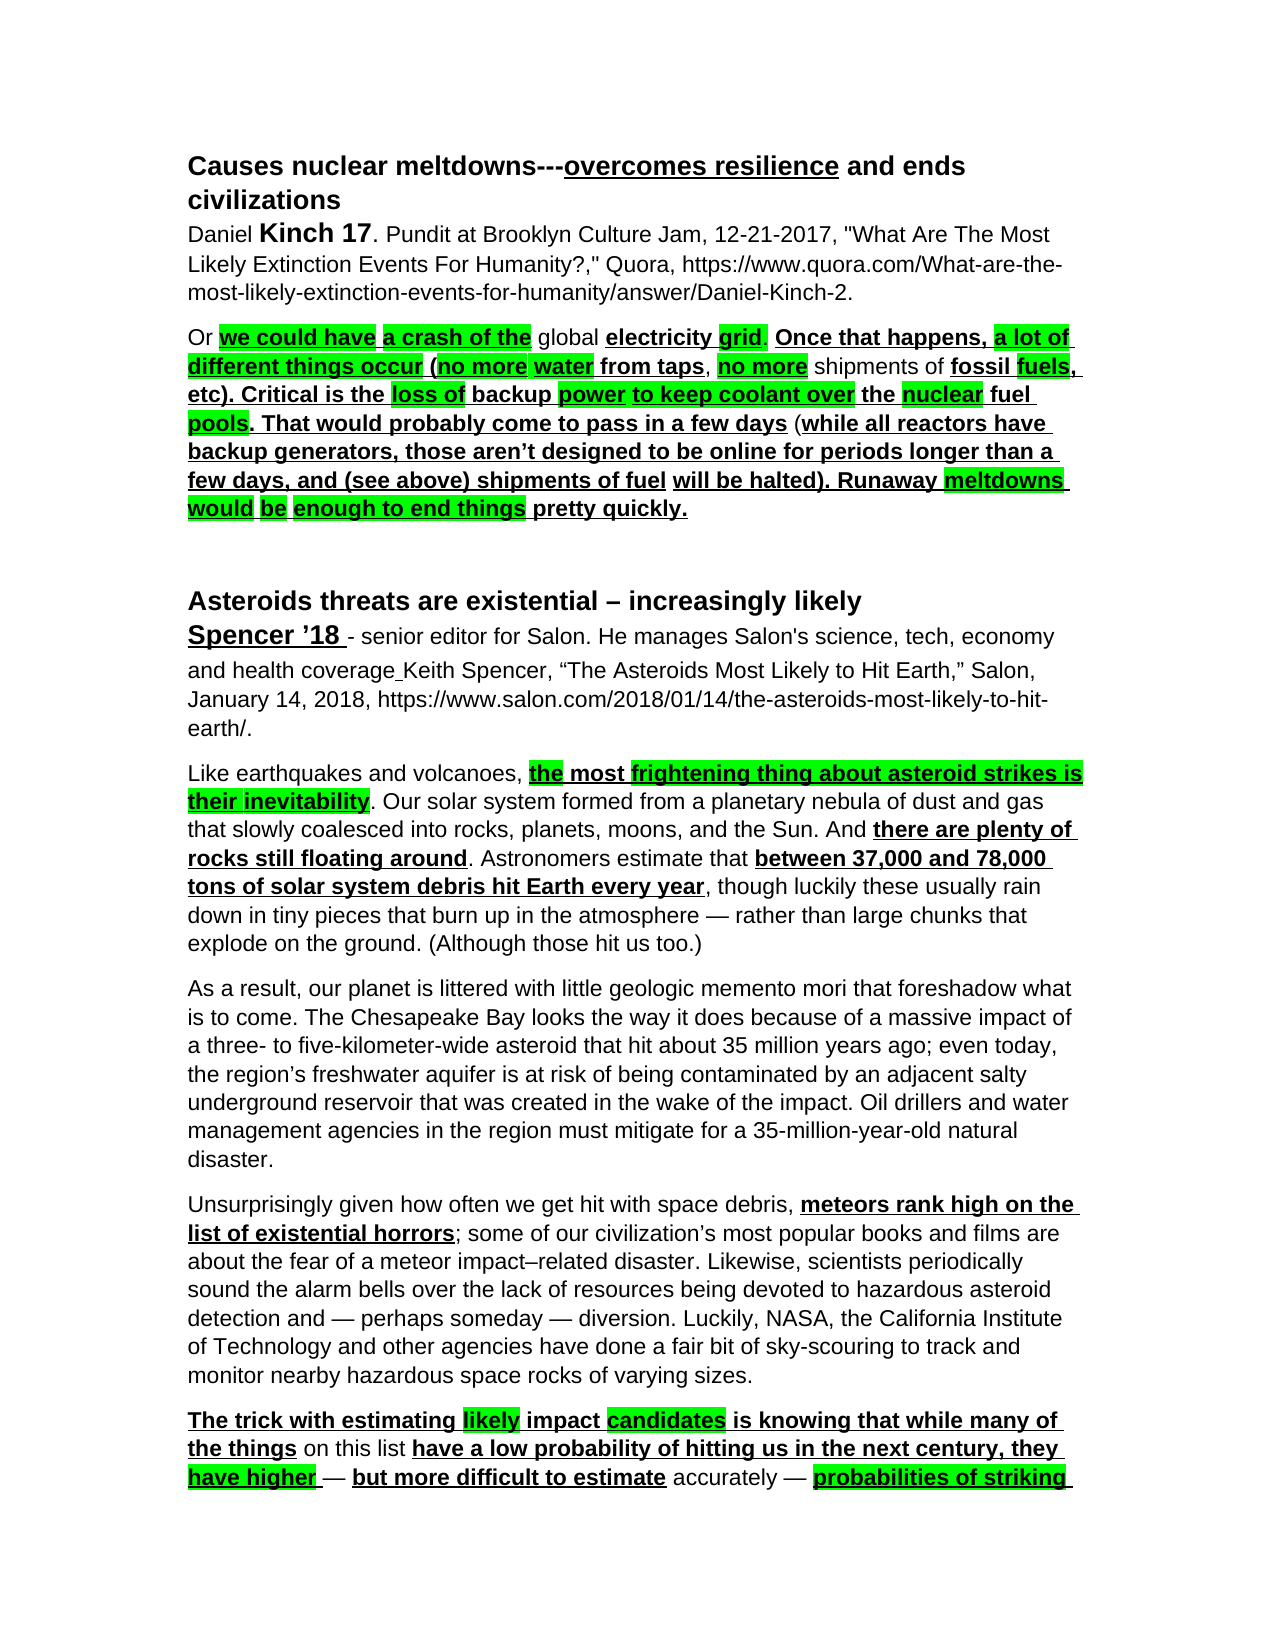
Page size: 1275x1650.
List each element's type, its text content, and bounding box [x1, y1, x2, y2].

subtitle Causes nuclear meltdowns---overcomes resilience and ends civilizations [187, 150, 1087, 215]
text Daniel Kinch 17. Pundit at Brooklyn Culture Jam, 12-21-2017, "What Are The Most Likely Extinction Events For Humanity?," Quora, https://www.quora.com/What-are-the-most-likely-extinction-events-for-humanity/answer/Daniel-Kinch-2. [187, 217, 1087, 306]
text Unsurprisingly given how often we get hit with space debris, meteors rank high on the list of existential horrors; some of our civilization’s most popular books and films are about the fear of a meteor impact–related disaster. Likewise, scientists periodically sound the alarm bells over the lack of resources being devoted to hazardous asteroid detection and — perhaps someday — diversion. Luckily, NASA, the California Institute of Technology and other agencies have done a fair bit of sky-scouring to track and monitor nearby hazardous space rocks of varying sizes. [187, 1191, 1087, 1388]
text Like earthquakes and volcanoes, the most frightening thing about asteroid strikes is their inevitability. Our solar system formed from a planetary nebula of dust and gas that slowly coalesced into rocks, planets, moons, and the Sun. And there are plenty of rocks still floating around. Astronomers estimate that between 37,000 and 78,000 tons of solar system debris hit Earth every year, though luckily these usually rain down in tiny pieces that burn up in the atmosphere — rather than large chunks that explode on the ground. (Although those hit us too.) [187, 759, 1087, 957]
text Or we could have a crash of the global electricity grid. Once that happens, a lot of different things occur (no more water from taps, no more shipments of fossil fuels, etc). Critical is the loss of backup power to keep coolant over the nuclear fuel pools. That would probably come to pass in a few days (while all reactors have backup generators, those aren’t designed to be online for periods longer than a few days, and (see above) shipments of fuel will be halted). Runaway meltdowns would be enough to end things pretty quickly. [187, 324, 1087, 521]
subtitle Asteroids threats are existential – increasingly likely [187, 585, 1087, 616]
text As a result, our planet is littered with little geologic memento mori that foreshadow what is to come. The Chesapeake Bay looks the way it does because of a massive impact of a three- to five-kilometer-wide asteroid that hit about 35 million years ago; even today, the region’s freshwater aquifer is at risk of being contaminated by an adjacent salty underground reservoir that was created in the wake of the impact. Oil drillers and water management agencies in the region must mitigate for a 35-million-year-old natural disaster. [187, 975, 1087, 1172]
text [187, 1407, 1087, 1490]
text Spencer ’18 - senior editor for Salon. He manages Salon's science, tech, economy and health coverage Keith Spencer, “The Asteroids Most Likely to Hit Earth,” Salon, January 14, 2018, https://www.salon.com/2018/01/14/the-asteroids-most-likely-to-hit-earth/. [187, 619, 1087, 741]
